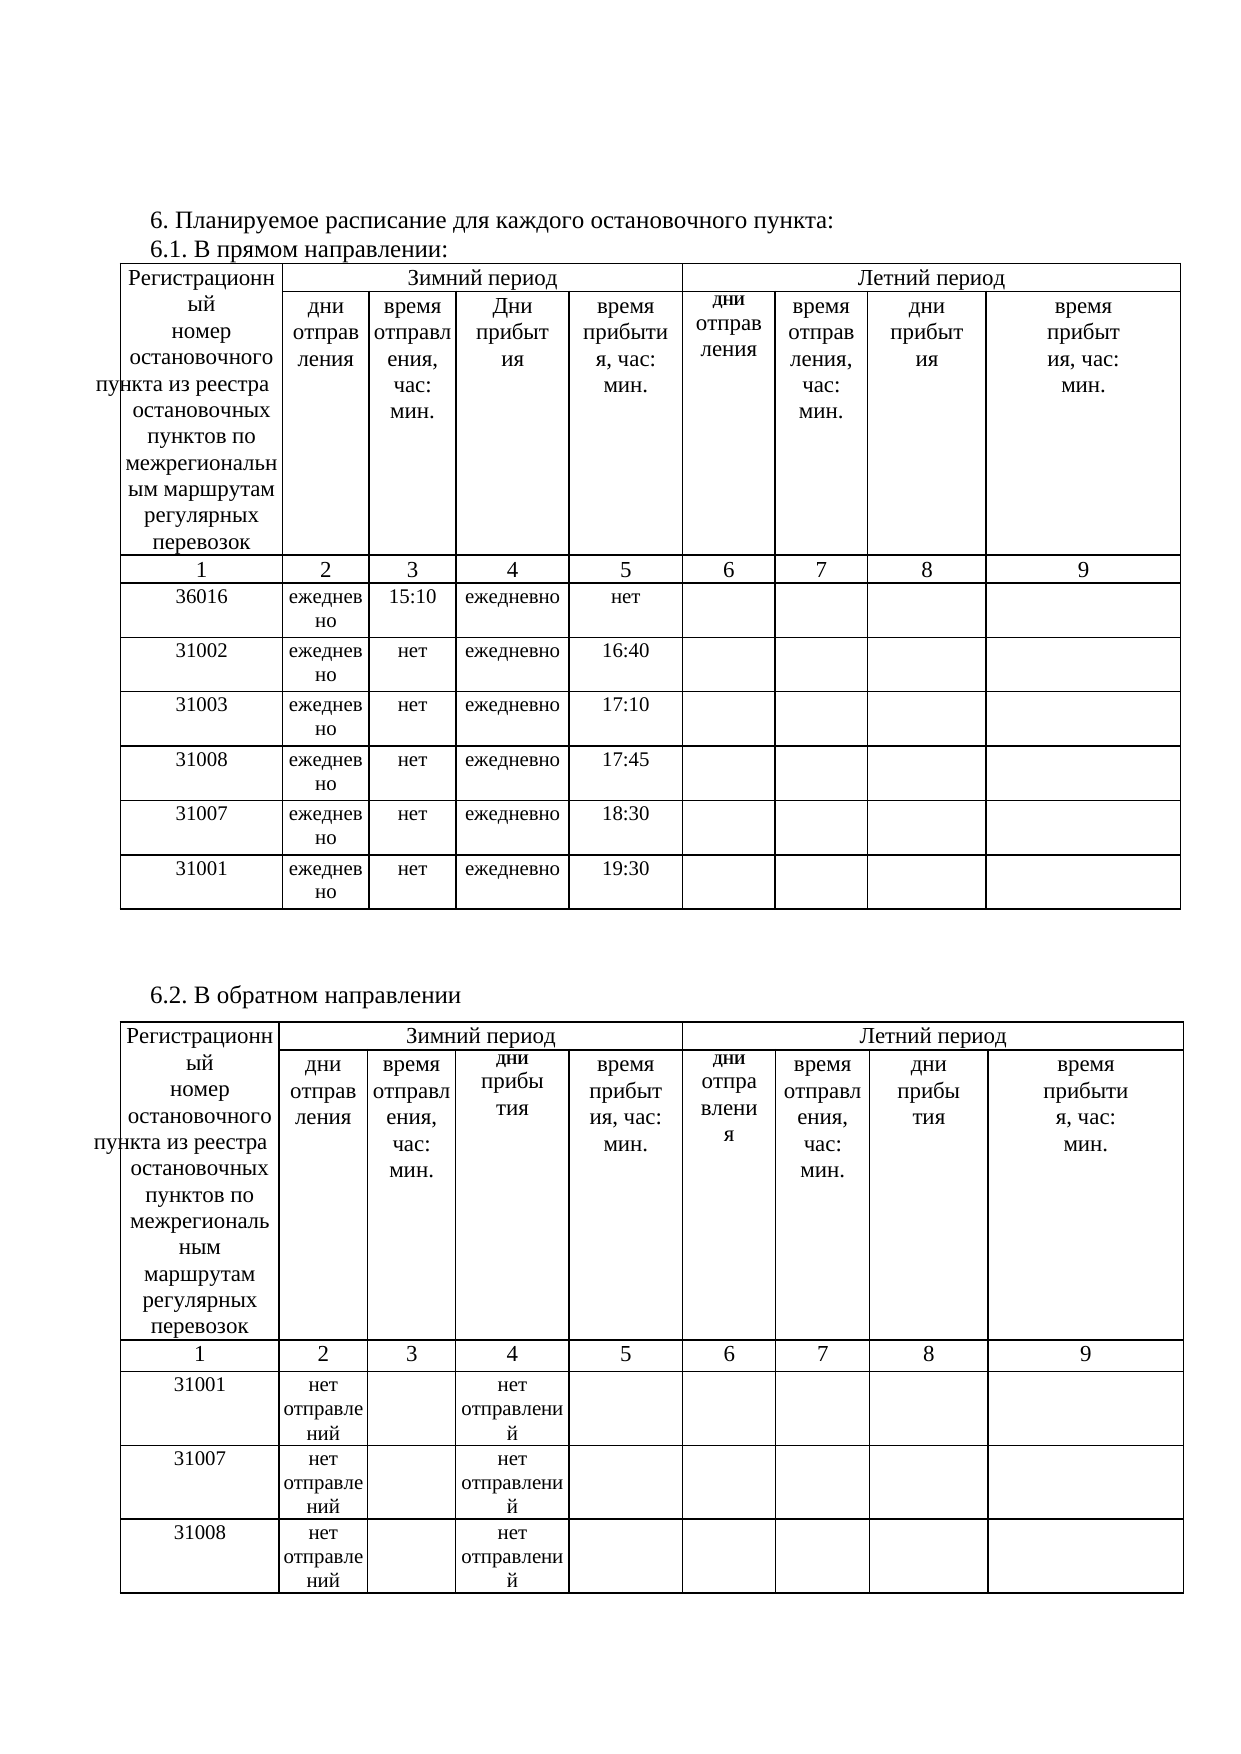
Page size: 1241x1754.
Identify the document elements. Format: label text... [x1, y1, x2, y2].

table_cell ежедневно [283, 747, 368, 799]
table_cell 31008 [121, 747, 282, 799]
table_cell [987, 747, 1180, 799]
table_cell ДНИ отправ ления [683, 292, 774, 554]
table_cell ДНИ отпра влени я [683, 1051, 775, 1339]
table_cell время прибыти я, час: мин. [989, 1051, 1183, 1339]
table_cell время прибыти я, час: мин. [570, 292, 682, 554]
table_cell [776, 856, 867, 908]
table_cell [368, 1446, 455, 1518]
table_cell ежедневно [283, 638, 368, 691]
table_cell [987, 638, 1180, 691]
table_cell ежедневно [457, 856, 568, 908]
table_cell [776, 638, 867, 691]
table_cell [683, 747, 774, 799]
table_cell 9 [989, 1341, 1183, 1371]
table_cell 8 [870, 1341, 987, 1371]
table_cell нет [370, 856, 455, 908]
table_cell нет [570, 584, 682, 636]
table_cell 31007 [121, 801, 282, 854]
table_cell [989, 1446, 1183, 1518]
table_cell [989, 1520, 1183, 1592]
table_cell 1 [121, 1341, 278, 1371]
table_cell [868, 747, 985, 799]
table_cell нет отправлений [280, 1372, 367, 1444]
table_cell [570, 1372, 682, 1444]
table_cell 31008 [121, 1520, 278, 1592]
table_cell ежедневно [457, 747, 568, 799]
table_cell нет отправлений [280, 1446, 367, 1518]
table_cell [870, 1446, 987, 1518]
table_cell 6 [683, 556, 774, 582]
table_cell [570, 1520, 682, 1592]
table_cell [870, 1372, 987, 1444]
table_cell [776, 1372, 869, 1444]
table_header Зимний период [280, 1023, 682, 1049]
table_cell ежедневно [457, 584, 568, 636]
table_cell 31001 [121, 1372, 278, 1444]
table_cell ежедневно [457, 638, 568, 691]
table_cell 19:30 [570, 856, 682, 908]
table_cell [683, 692, 774, 745]
table_cell ежедневно [283, 584, 368, 636]
table_cell [868, 856, 985, 908]
table_cell нет отправлений [456, 1446, 568, 1518]
table_cell [776, 584, 867, 636]
table_header Регистрационный номер остановочного пункта из реестра остановочных пунктов по межрегиональным маршрутам регулярных перевозок [121, 264, 282, 554]
table_cell 17:10 [570, 692, 682, 745]
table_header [121, 1023, 278, 1339]
table_cell [683, 801, 774, 854]
table_cell нет отправлений [456, 1372, 568, 1444]
table_cell ежедневно [283, 856, 368, 908]
table_cell нет [370, 638, 455, 691]
table_cell ежедневно [457, 801, 568, 854]
table_cell [368, 1372, 455, 1444]
table_cell 17:45 [570, 747, 682, 799]
table_cell [776, 1446, 869, 1518]
text 6. Планируемое расписание для каждого остановочного пункта: [150, 205, 1090, 234]
table_cell [570, 1446, 682, 1518]
table_header Летний период [683, 264, 1180, 291]
table_cell время прибыт ия, час: мин. [570, 1051, 682, 1339]
table_cell время прибыт ия, час: мин. [987, 292, 1180, 554]
table_cell [368, 1520, 455, 1592]
table_cell [683, 584, 774, 636]
table_cell 4 [456, 1341, 568, 1371]
table_cell 3 [368, 1341, 455, 1371]
text 6.1. В прямом направлении: [150, 234, 1090, 263]
table_cell нет [370, 801, 455, 854]
table_cell 7 [776, 1341, 869, 1371]
table_cell 31001 [121, 856, 282, 908]
text 6.2. В обратном направлении [150, 980, 1090, 1008]
table_cell нет отправлений [280, 1520, 367, 1592]
table_cell 8 [868, 556, 985, 582]
table_cell 7 [776, 556, 867, 582]
table_cell 5 [570, 1341, 682, 1371]
table_cell [776, 747, 867, 799]
table_cell [868, 638, 985, 691]
table_cell ежедневно [283, 801, 368, 854]
table_cell [683, 1372, 775, 1444]
table_cell [870, 1520, 987, 1592]
table_cell [776, 801, 867, 854]
table_cell [683, 638, 774, 691]
table_cell 31007 [121, 1446, 278, 1518]
table_cell 3 [370, 556, 455, 582]
table_header Летний период [683, 1023, 1183, 1049]
table_cell [987, 692, 1180, 745]
table_cell нет [370, 692, 455, 745]
table_cell 36016 [121, 584, 282, 636]
table_cell [987, 801, 1180, 854]
table_cell 6 [683, 1341, 775, 1371]
table_cell 31003 [121, 692, 282, 745]
table_cell 15:10 [370, 584, 455, 636]
table_cell 31002 [121, 638, 282, 691]
table_cell время отправ ления, час: мин. [776, 292, 867, 554]
table_cell дни отправ ления [280, 1051, 367, 1339]
table_cell [987, 584, 1180, 636]
table_cell [868, 801, 985, 854]
table_cell Дни прибыт ия [457, 292, 568, 554]
table_cell нет отправлений [456, 1520, 568, 1592]
table_cell время отправл ения, час: мин. [368, 1051, 455, 1339]
table_cell 9 [987, 556, 1180, 582]
table_cell [868, 692, 985, 745]
table_cell [868, 584, 985, 636]
table_cell [683, 856, 774, 908]
table_cell [683, 1520, 775, 1592]
table_cell 1 [121, 556, 282, 582]
table_cell дни отправ ления [283, 292, 368, 554]
table_cell ДНИ прибы тия [456, 1051, 568, 1339]
table_cell [776, 1520, 869, 1592]
table_cell [989, 1372, 1183, 1444]
table_cell время отправл ения, час: мин. [370, 292, 455, 554]
table_cell 16:40 [570, 638, 682, 691]
table_cell [987, 856, 1180, 908]
table_cell время отправл ения, час: мин. [776, 1051, 869, 1339]
table_cell ежедневно [457, 692, 568, 745]
table_cell 2 [280, 1341, 367, 1371]
table_cell 5 [570, 556, 682, 582]
table_cell [683, 1446, 775, 1518]
table_cell ежедневно [283, 692, 368, 745]
table_cell 4 [457, 556, 568, 582]
table_cell дни прибы тия [870, 1051, 987, 1339]
table_cell 2 [283, 556, 368, 582]
table_cell 18:30 [570, 801, 682, 854]
table_cell нет [370, 747, 455, 799]
table_cell дни прибыт ия [868, 292, 985, 554]
table_header Зимний период [283, 264, 682, 291]
table_cell [776, 692, 867, 745]
